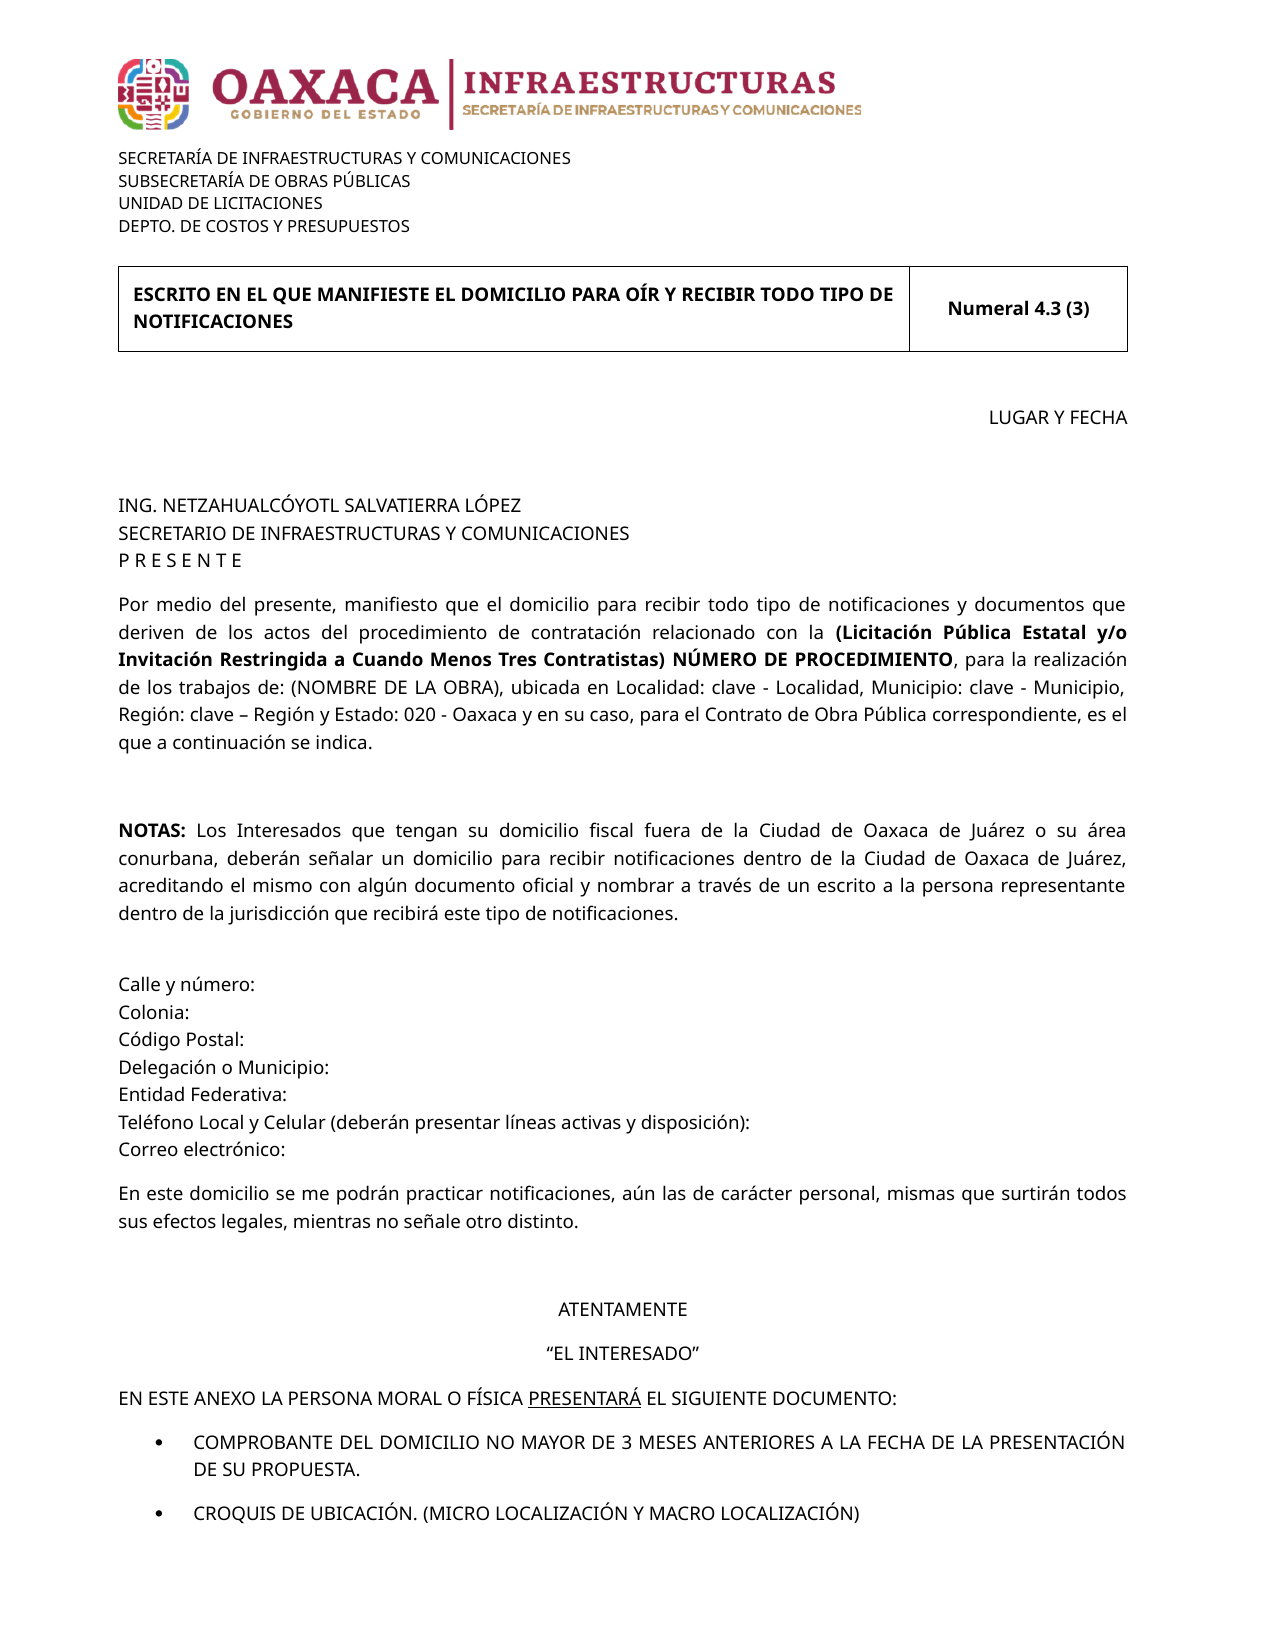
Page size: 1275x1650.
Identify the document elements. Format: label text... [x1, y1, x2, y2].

text EN ESTE ANEXO LA PERSONA MORAL O FÍSICA PRESENTARÁ EL SIGUIENTE DOCUMENTO: [118, 1385, 1127, 1410]
text Calle y número: [118, 972, 1127, 997]
text LUGAR Y FECHA [118, 404, 1127, 429]
table_header ESCRITO EN EL QUE MANIFIESTE EL DOMICILIO PARA OÍR Y RECIBIR TODO TIPO DE NOTIFICACIONES [119, 267, 909, 351]
text En este domicilio se me podrán practicar notificaciones, aún las de carácter personal, mismas que surtirán todos sus efectos legales, mientras no señale otro distinto. [118, 1181, 1127, 1234]
text Colonia: [118, 999, 1127, 1024]
text “EL INTERESADO” [118, 1341, 1127, 1366]
picture [118, 59, 862, 130]
text NOTAS: Los Interesados que tengan su domicilio fiscal fuera de la Ciudad de Oaxaca de Juárez o su área conurbana, deberán señalar un domicilio para recibir notificaciones dentro de la Ciudad de Oaxaca de Juárez, acreditando el mismo con algún documento oficial y nombrar a través de un escrito a la persona representante dentro de la jurisdicción que recibirá este tipo de notificaciones. [118, 817, 1127, 925]
text Teléfono Local y Celular (deberán presentar líneas activas y disposición): [118, 1109, 1127, 1134]
list COMPROBANTE DEL DOMICILIO NO MAYOR DE 3 MESES ANTERIORES A LA FECHA DE LA PRESENTACIÓN DE SU PROPUESTA. [156, 1429, 1127, 1482]
text Código Postal: [118, 1027, 1127, 1052]
text P R E S E N T E [118, 547, 1127, 573]
text ATENTAMENTE [118, 1297, 1127, 1322]
text Por medio del presente, manifiesto que el domicilio para recibir todo tipo de notificaciones y documentos que deriven de los actos del procedimiento de contratación relacionado con la (Licitación Pública Estatal y/o Invitación Restringida a Cuando Menos Tres Contratistas) NÚMERO DE PROCEDIMIENTO, para la realización de los trabajos de: (NOMBRE DE LA OBRA), ubicada en Localidad: clave - Localidad, Municipio: clave - Municipio, Región: clave – Región y Estado: 020 - Oaxaca y en su caso, para el Contrato de Obra Pública correspondiente, es el que a continuación se indica. [118, 592, 1127, 754]
text ING. NETZAHUALCÓYOTL SALVATIERRA LÓPEZ [118, 492, 1127, 518]
text Correo electrónico: [118, 1137, 1127, 1162]
text SECRETARIO DE INFRAESTRUCTURAS Y COMUNICACIONES [118, 520, 1127, 545]
table_header Numeral 4.3 (3) [910, 267, 1127, 351]
text Delegación o Municipio: [118, 1054, 1127, 1079]
list CROQUIS DE UBICACIÓN. (MICRO LOCALIZACIÓN Y MACRO LOCALIZACIÓN) [156, 1501, 1127, 1526]
text Entidad Federativa: [118, 1082, 1127, 1107]
